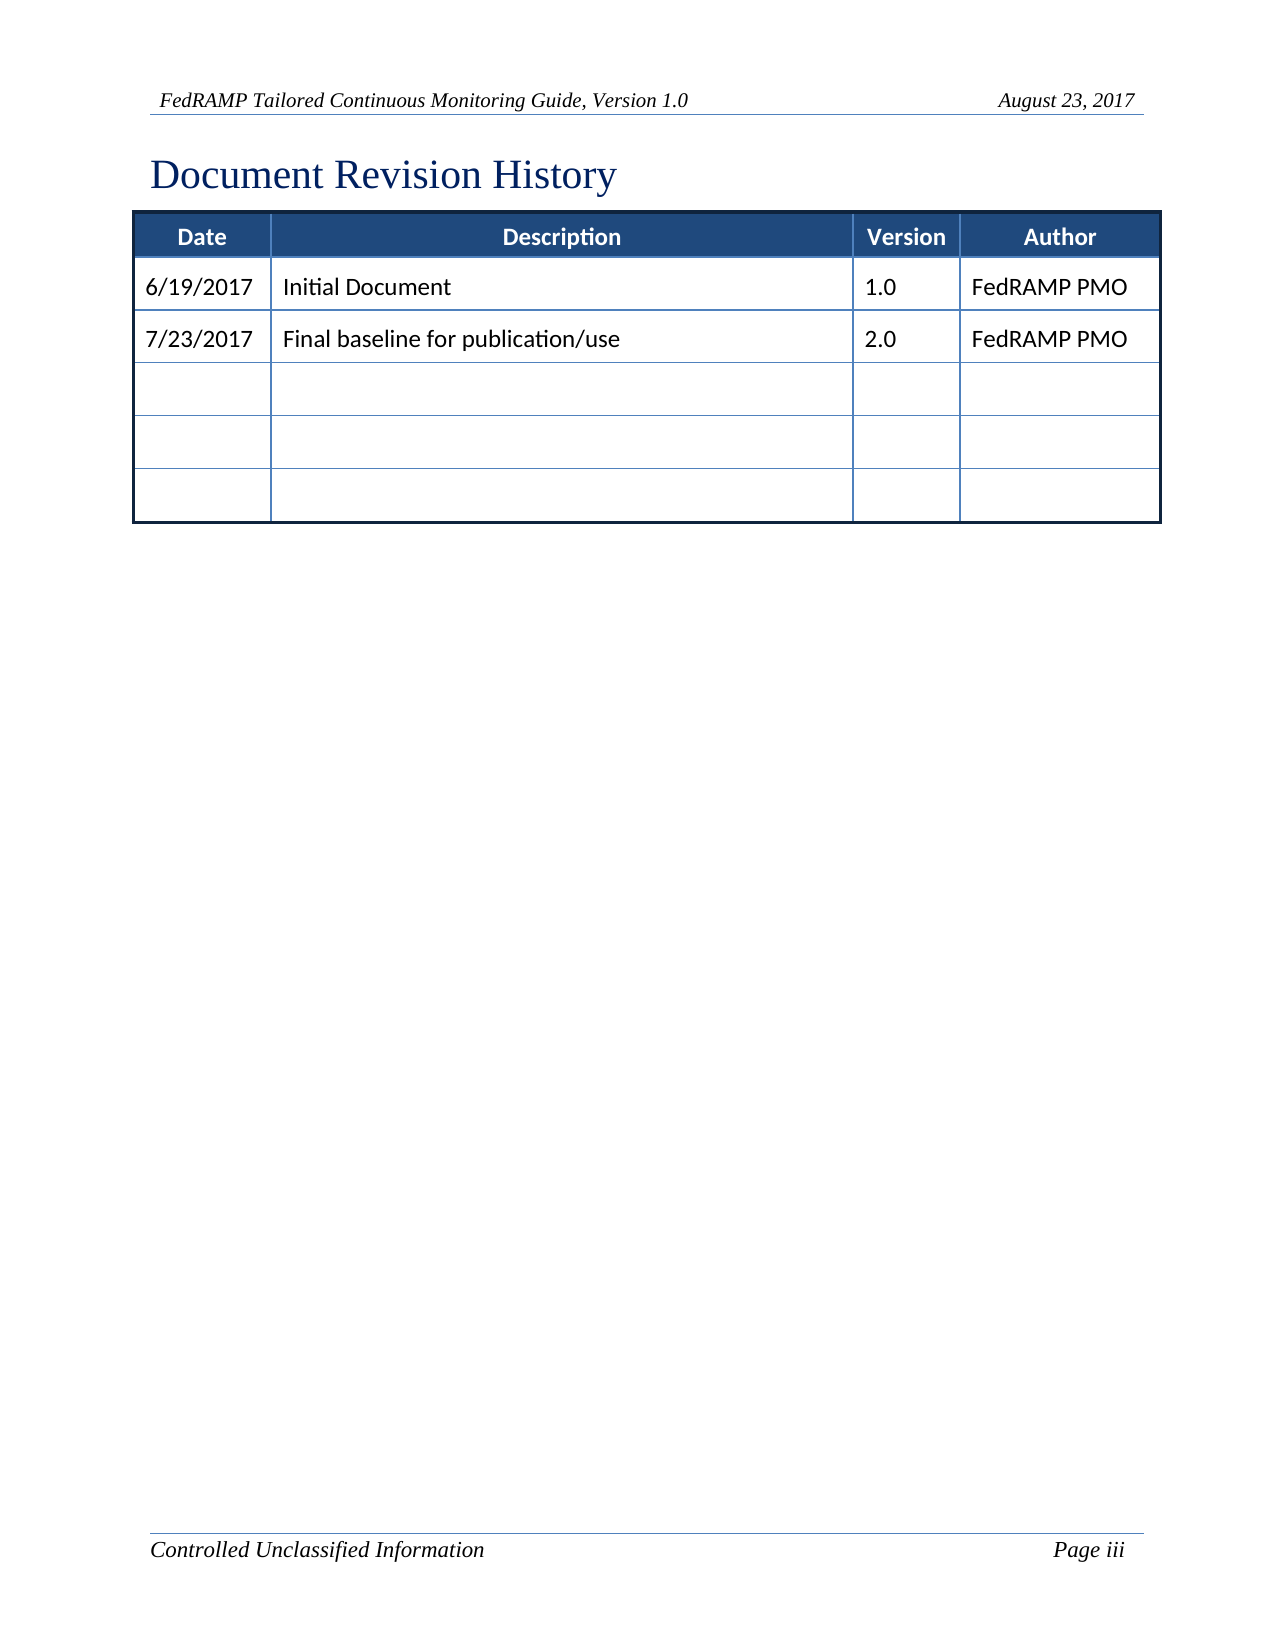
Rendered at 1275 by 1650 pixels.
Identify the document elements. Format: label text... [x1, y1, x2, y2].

table_cell [854, 469, 959, 521]
table_cell FedRAMP PMO [961, 258, 1159, 309]
text Document Revision History [150, 150, 1144, 198]
table_cell [961, 416, 1159, 468]
table_cell [854, 416, 959, 468]
table_cell [854, 363, 959, 415]
table_cell [961, 363, 1159, 415]
table_cell [961, 469, 1159, 521]
table_cell 6/19/2017 [135, 258, 270, 309]
table_header Description [272, 214, 852, 256]
table_cell [135, 416, 270, 468]
table_cell 1.0 [854, 258, 959, 309]
table_cell [135, 363, 270, 415]
table_header Version [854, 214, 959, 256]
table_cell FedRAMP PMO [961, 311, 1159, 362]
table_cell 7/23/2017 [135, 311, 270, 362]
table_header Author [961, 214, 1159, 256]
table_cell [135, 469, 270, 521]
table_header Date [135, 214, 270, 256]
table_cell [272, 469, 852, 521]
table_cell 2.0 [854, 311, 959, 362]
table_cell [272, 363, 852, 415]
table_cell Final baseline for publication/use [272, 311, 852, 362]
table_cell [272, 416, 852, 468]
table_cell Initial Document [272, 258, 852, 309]
